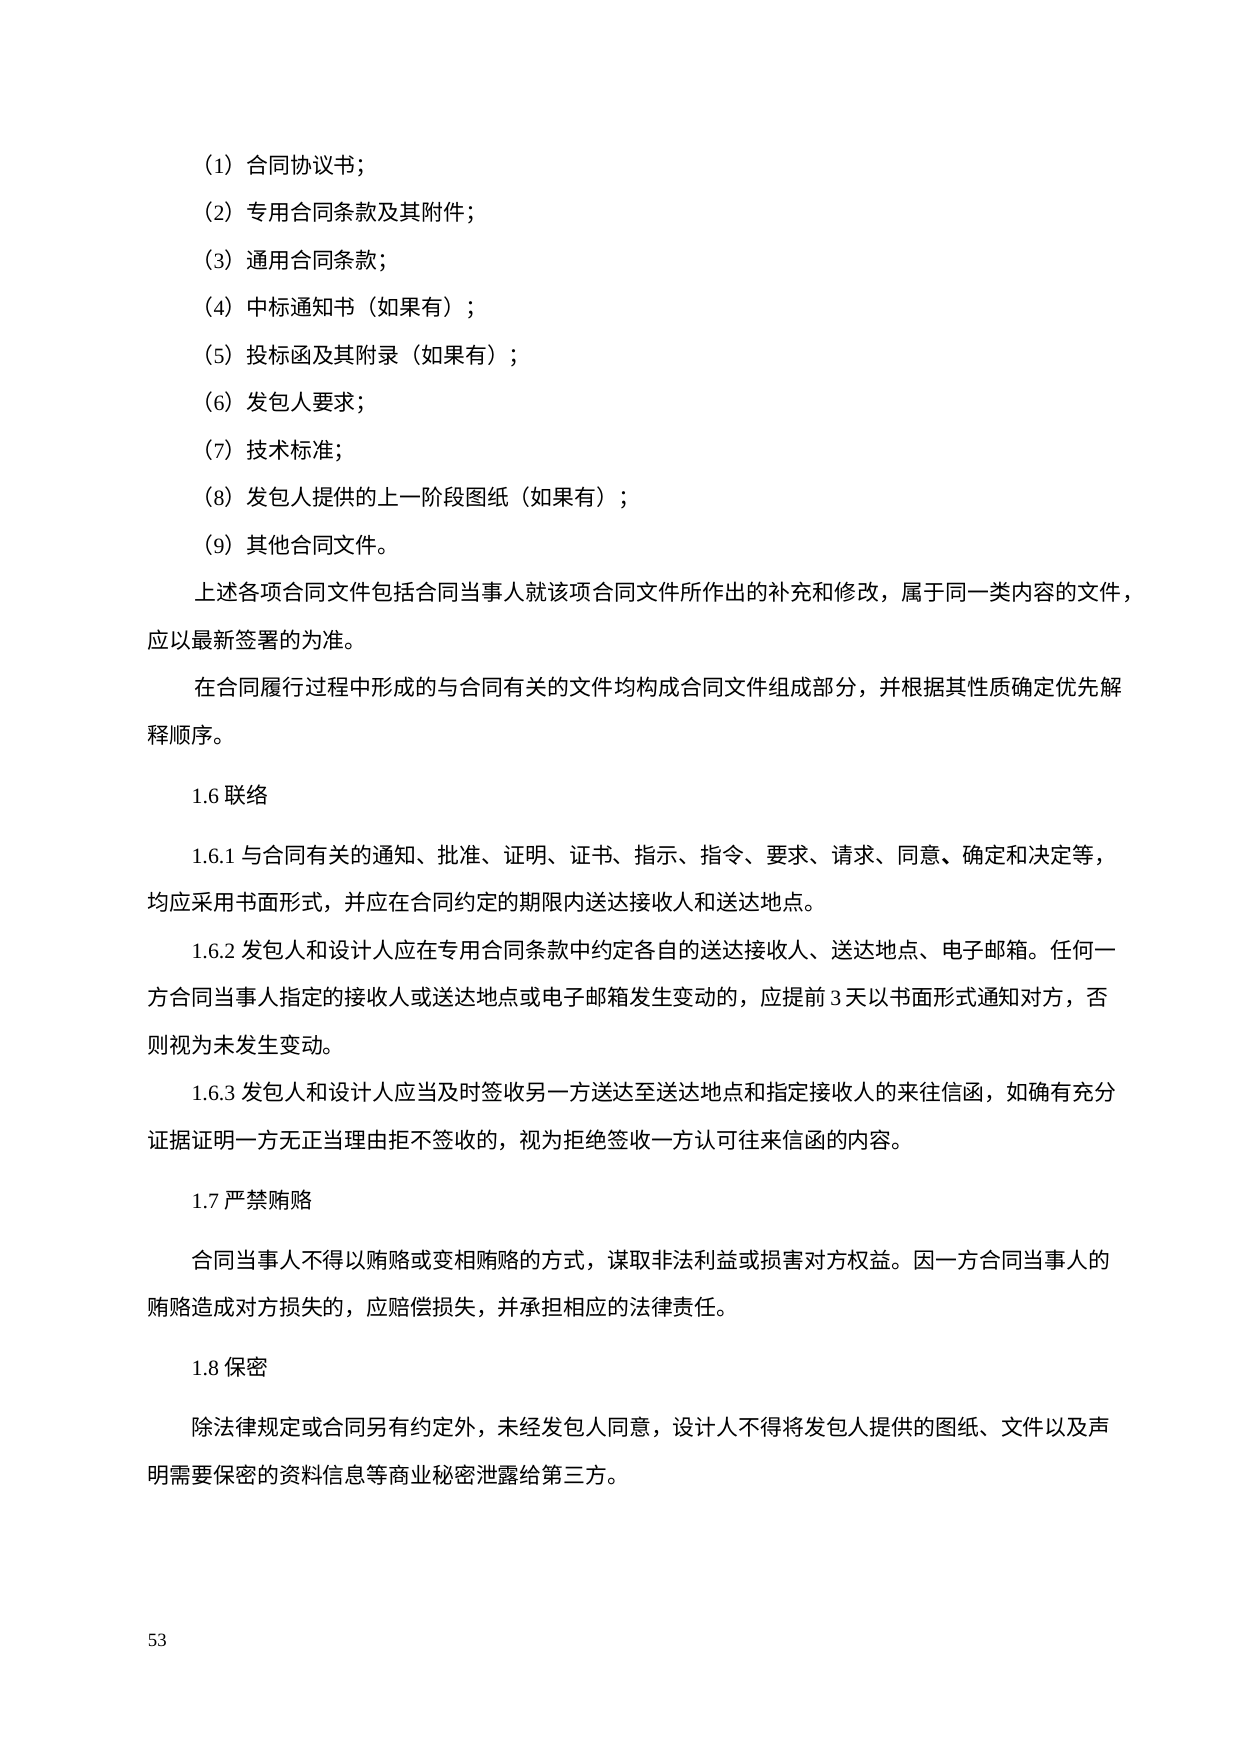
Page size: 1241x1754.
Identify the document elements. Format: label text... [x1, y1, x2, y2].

text 1.6.1 与合同有关的通知、批准、证明、证书、指示、指令、要求、请求、同意、确定和决定等，均应采用书面形式，并应在合同约定的期限内送达接收人和送达地点。 [148, 838, 1122, 917]
text 1.6.3 发包人和设计人应当及时签收另一方送达至送达地点和指定接收人的来往信函，如确有充分证据证明一方无正当理由拒不签收的，视为拒绝签收一方认可往来信函的内容。 [148, 1075, 1122, 1154]
text （5）投标函及其附录（如果有）； [148, 338, 1122, 369]
text 合同当事人不得以贿赂或变相贿赂的方式，谋取非法利益或损害对方权益。因一方合同当事人的贿赂造成对方损失的，应赔偿损失，并承担相应的法律责任。 [148, 1243, 1122, 1322]
text （3）通用合同条款； [148, 243, 1122, 274]
text 除法律规定或合同另有约定外，未经发包人同意，设计人不得将发包人提供的图纸、文件以及声明需要保密的资料信息等商业秘密泄露给第三方。 [148, 1410, 1122, 1489]
text （1）合同协议书； [148, 148, 1122, 179]
text 1.6.2 发包人和设计人应在专用合同条款中约定各自的送达接收人、送达地点、电子邮箱。任何一方合同当事人指定的接收人或送达地点或电子邮箱发生变动的，应提前3天以书面形式通知对方，否则视为未发生变动。 [148, 933, 1122, 1059]
text （8）发包人提供的上一阶段图纸（如果有）； [148, 480, 1122, 512]
text 上述各项合同文件包括合同当事人就该项合同文件所作出的补充和修改，属于同一类内容的文件，应以最新签署的为准。 [148, 575, 1122, 654]
subtitle 1.7 严禁贿赂 [148, 1183, 1122, 1214]
subtitle 1.6 联络 [148, 778, 1122, 809]
text （9）其他合同文件。 [148, 528, 1122, 559]
subtitle 1.8 保密 [148, 1350, 1122, 1382]
text 在合同履行过程中形成的与合同有关的文件均构成合同文件组成部分，并根据其性质确定优先解释顺序。 [148, 670, 1122, 749]
text （4）中标通知书（如果有）； [148, 290, 1122, 322]
text （2）专用合同条款及其附件； [148, 195, 1122, 227]
text （7）技术标准； [148, 433, 1122, 464]
text （6）发包人要求； [148, 385, 1122, 417]
